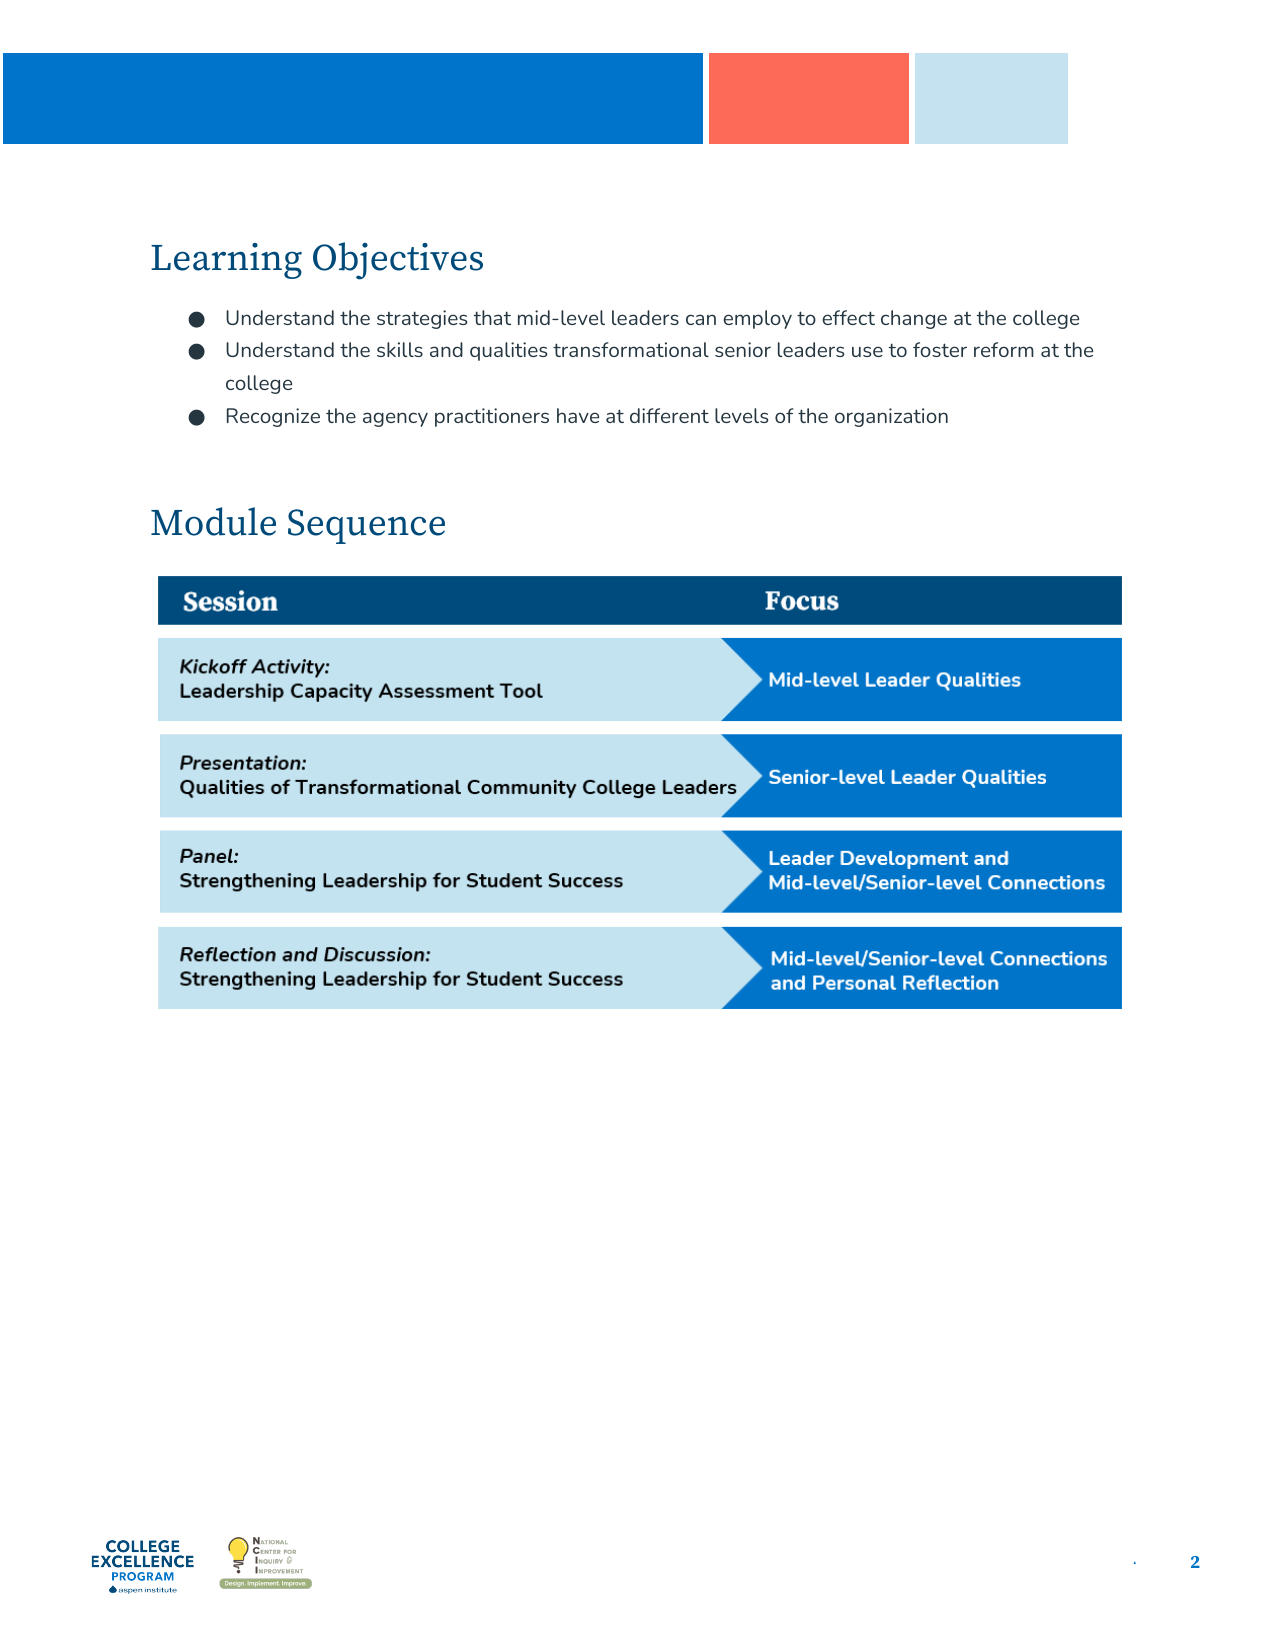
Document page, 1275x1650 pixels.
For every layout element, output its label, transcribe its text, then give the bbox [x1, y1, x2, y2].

list Recognize the agency practitioners have at different levels of the organization [187, 402, 1125, 430]
subtitle Module Sequence [150, 501, 1125, 547]
list Understand the skills and qualities transformational senior leaders use to foster reform at the college [187, 337, 1125, 398]
picture [150, 568, 1125, 1010]
picture [91, 1540, 194, 1595]
picture [217, 1534, 314, 1591]
list Understand the strategies that mid-level leaders can employ to effect change at the college [187, 304, 1125, 333]
subtitle Learning Objectives [150, 236, 1125, 283]
